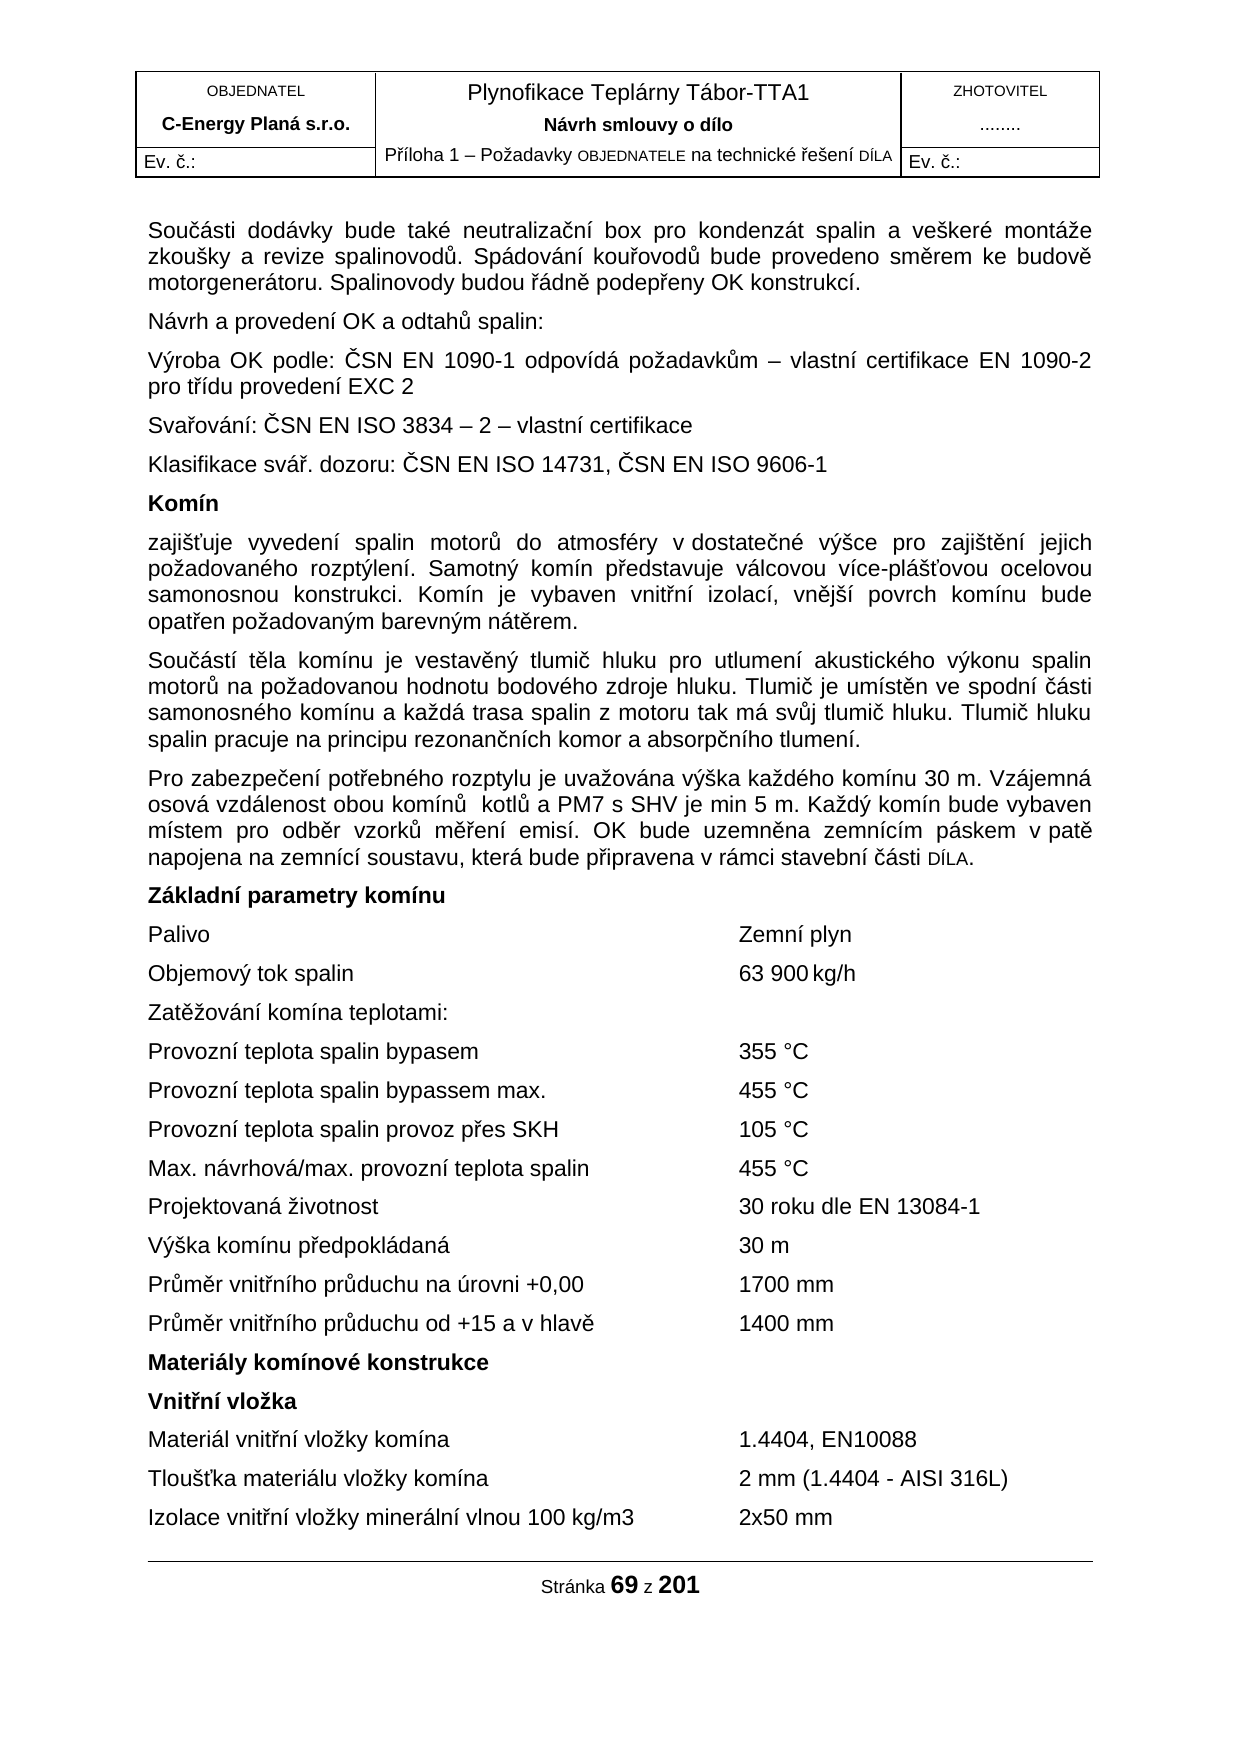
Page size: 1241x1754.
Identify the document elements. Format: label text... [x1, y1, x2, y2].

text Průměr vnitřního průduchu na úrovni +0,00 1700 mm [148, 1271, 1093, 1297]
text Návrh a provedení OK a odtahů spalin: [148, 308, 1093, 334]
text Výroba OK podle: ČSN EN 1090-1 odpovídá požadavkům – vlastní certifikace EN 1090-2 pro třídu provedení EXC 2 [148, 347, 1093, 400]
text zajišťuje vyvedení spalin motorů do atmosféry v dostatečné výšce pro zajištění jejich požadovaného rozptýlení. Samotný komín představuje válcovou více-plášťovou ocelovou samonosnou konstrukci. Komín je vybaven vnitřní izolací, vnější povrch komínu bude opatřen požadovaným barevným nátěrem. [148, 529, 1093, 634]
text Zatěžování komína teplotami: [148, 999, 1093, 1025]
text Základní parametry komínu [148, 882, 1093, 909]
text Tloušťka materiálu vložky komína 2 mm (1.4404 - AISI 316L) [148, 1465, 1093, 1492]
text Komín [148, 490, 1093, 516]
text Provozní teplota spalin bypasem 355 °C [148, 1038, 1093, 1064]
text Materiály komínové konstrukce [148, 1349, 1093, 1375]
text Izolace vnitřní vložky minerální vlnou 100 kg/m3 2x50 mm [148, 1504, 1093, 1531]
text Svařování: ČSN EN ISO 3834 – 2 – vlastní certifikace [148, 412, 1093, 438]
text Výška komínu předpokládaná 30 m [148, 1232, 1093, 1258]
text Pro zabezpečení potřebného rozptylu je uvažována výška každého komínu 30 m. Vzájemná osová vzdálenost obou komínů kotlů a PM7 s SHV je min 5 m. Každý komín bude vybaven místem pro odběr vzorků měření emisí. OK bude uzemněna zemnícím páskem v patě napojena na zemnící soustavu, která bude připravena v rámci stavební části díla. [148, 764, 1093, 870]
text Materiál vnitřní vložky komína 1.4404, EN10088 [148, 1426, 1093, 1453]
text Klasifikace svář. dozoru: ČSN EN ISO 14731, ČSN EN ISO 9606-1 [148, 451, 1093, 477]
text Provozní teplota spalin bypassem max. 455 °C [148, 1077, 1093, 1103]
text Palivo Zemní plyn [148, 921, 1093, 948]
text Provozní teplota spalin provoz přes SKH 105 °C [148, 1116, 1093, 1142]
text Projektovaná životnost 30 roku dle EN 13084-1 [148, 1193, 1093, 1220]
text Objemový tok spalin 63 900 kg/h [148, 960, 1093, 987]
text Průměr vnitřního průduchu od +15 a v hlavě 1400 mm [148, 1310, 1093, 1336]
text Vnitřní vložka [148, 1388, 1093, 1414]
text Součásti dodávky bude také neutralizační box pro kondenzát spalin a veškeré montáže zkoušky a revize spalinovodů. Spádování kouřovodů bude provedeno směrem ke budově motorgenerátoru. Spalinovody budou řádně podepřeny OK konstrukcí. [148, 217, 1093, 296]
text Součástí těla komínu je vestavěný tlumič hluku pro utlumení akustického výkonu spalin motorů na požadovanou hodnotu bodového zdroje hluku. Tlumič je umístěn ve spodní části samonosného komínu a každá trasa spalin z motoru tak má svůj tlumič hluku. Tlumič hluku spalin pracuje na principu rezonančních komor a absorpčního tlumení. [148, 647, 1093, 752]
text Max. návrhová/max. provozní teplota spalin 455 °C [148, 1154, 1093, 1181]
